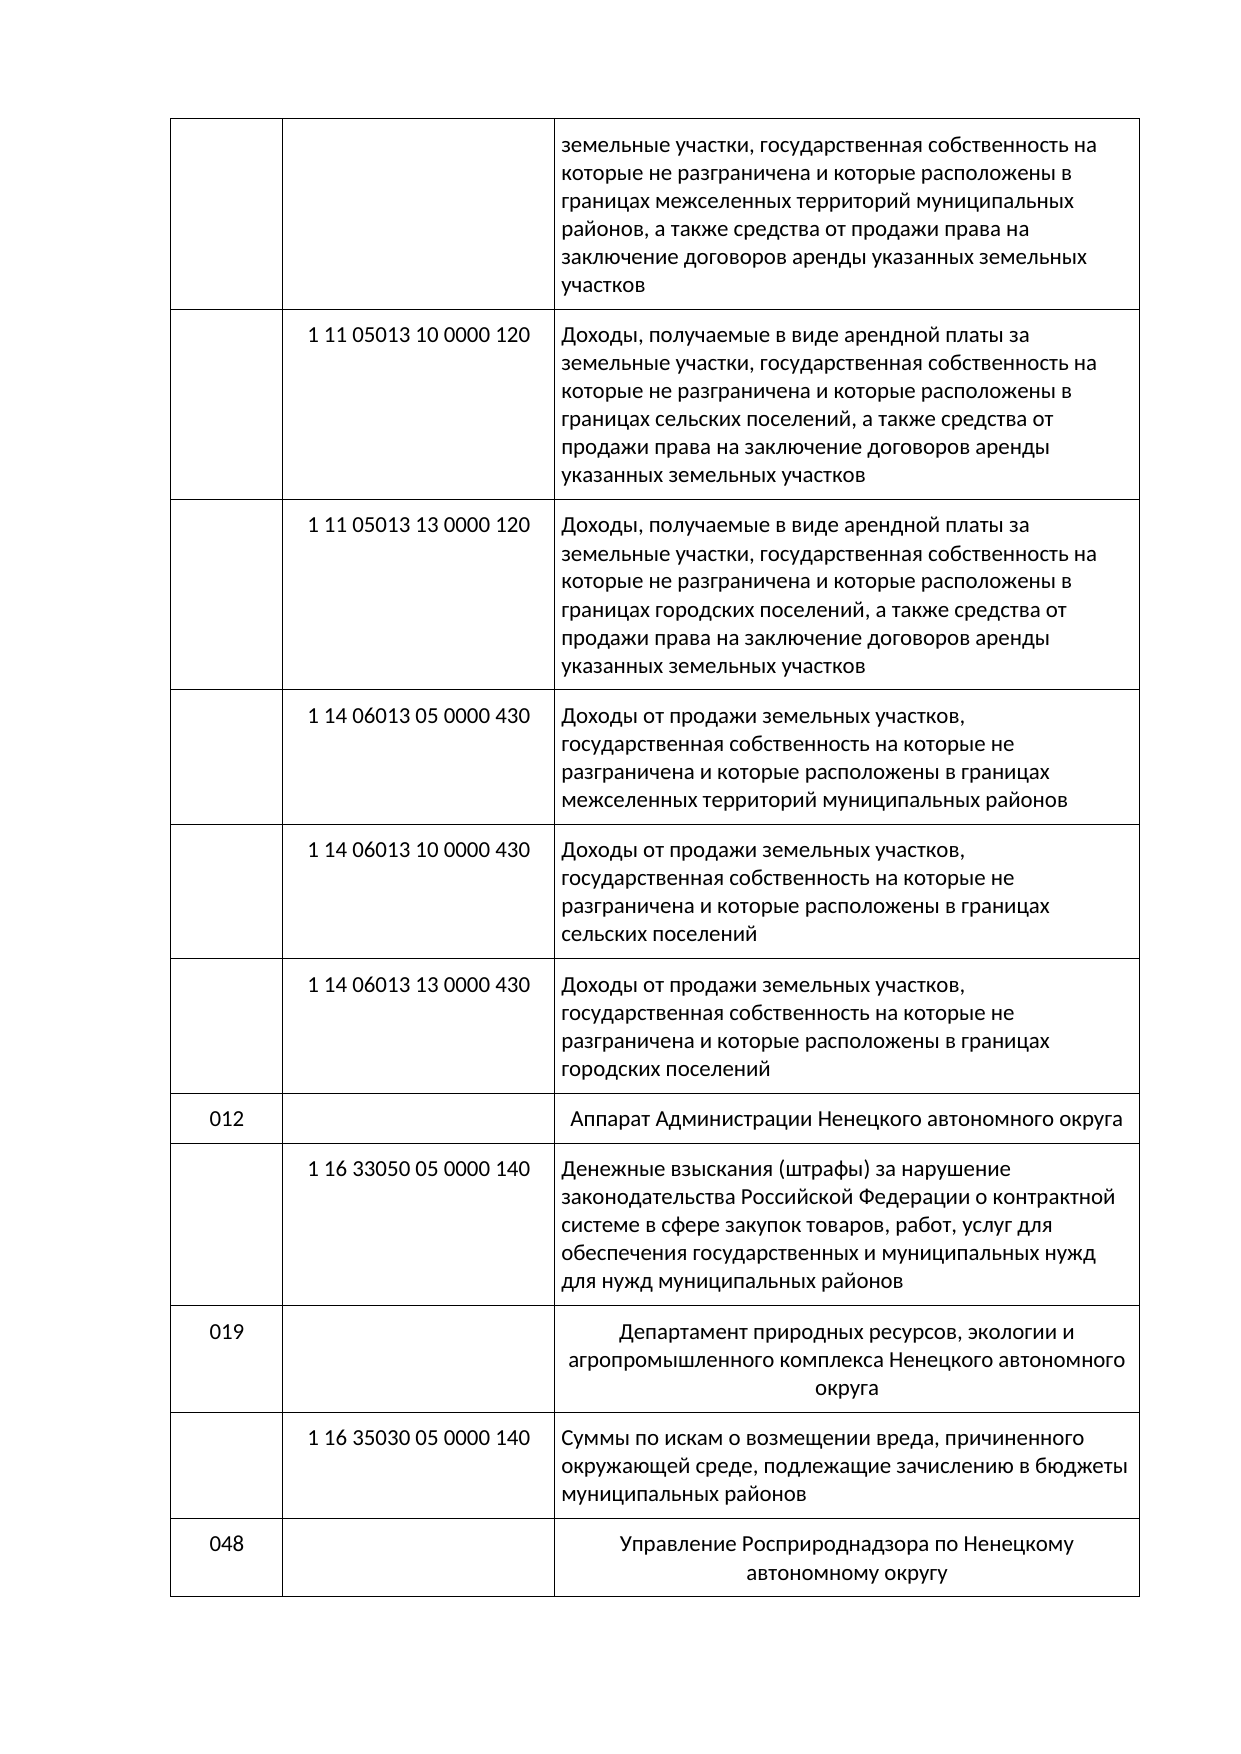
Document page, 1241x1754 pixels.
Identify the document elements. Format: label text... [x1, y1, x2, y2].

table_cell [171, 119, 282, 308]
table_cell [171, 690, 282, 824]
table_cell Доходы от продажи земельных участков, государственная собственность на которые не разграничена и которые расположены в границах городских поселений [555, 959, 1139, 1092]
table_cell 1 16 33050 05 0000 140 [283, 1144, 554, 1305]
table_cell [171, 500, 282, 689]
table_cell 012 [171, 1094, 282, 1143]
table_cell [171, 959, 282, 1092]
table_cell Доходы от продажи земельных участков, государственная собственность на которые не разграничена и которые расположены в границах сельских поселений [555, 825, 1139, 958]
table_cell [171, 1144, 282, 1305]
table_cell 1 14 06013 05 0000 430 [283, 690, 554, 824]
table_cell 1 11 05013 13 0000 120 [283, 500, 554, 689]
table_cell Доходы от продажи земельных участков, государственная собственность на которые не разграничена и которые расположены в границах межселенных территорий муниципальных районов [555, 690, 1139, 824]
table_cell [555, 119, 1139, 308]
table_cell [283, 119, 554, 308]
table_cell [171, 1413, 282, 1518]
table_cell 048 [171, 1519, 282, 1596]
table_cell 1 14 06013 10 0000 430 [283, 825, 554, 958]
table_cell Аппарат Администрации Ненецкого автономного округа [555, 1094, 1139, 1143]
table_cell 1 11 05013 10 0000 120 [283, 310, 554, 499]
table_cell Департамент природных ресурсов, экологии и агропромышленного комплекса Ненецкого автономного округа [555, 1306, 1139, 1412]
table_cell Доходы, получаемые в виде арендной платы за земельные участки, государственная собственность на которые не разграничена и которые расположены в границах сельских поселений, а также средства от продажи права на заключение договоров аренды указанных земельных участков [555, 310, 1139, 499]
table_cell [171, 310, 282, 499]
table_cell [283, 1519, 554, 1596]
table_cell Управление Росприроднадзора по Ненецкому автономному округу [555, 1519, 1139, 1596]
table_cell [283, 1094, 554, 1143]
table_cell Денежные взыскания (штрафы) за нарушение законодательства Российской Федерации о контрактной системе в сфере закупок товаров, работ, услуг для обеспечения государственных и муниципальных нужд для нужд муниципальных районов [555, 1144, 1139, 1305]
table_cell Суммы по искам о возмещении вреда, причиненного окружающей среде, подлежащие зачислению в бюджеты муниципальных районов [555, 1413, 1139, 1518]
table_cell 1 14 06013 13 0000 430 [283, 959, 554, 1092]
table_cell 1 16 35030 05 0000 140 [283, 1413, 554, 1518]
table_cell [171, 825, 282, 958]
table_cell [283, 1306, 554, 1412]
table_cell 019 [171, 1306, 282, 1412]
table_cell Доходы, получаемые в виде арендной платы за земельные участки, государственная собственность на которые не разграничена и которые расположены в границах городских поселений, а также средства от продажи права на заключение договоров аренды указанных земельных участков [555, 500, 1139, 689]
